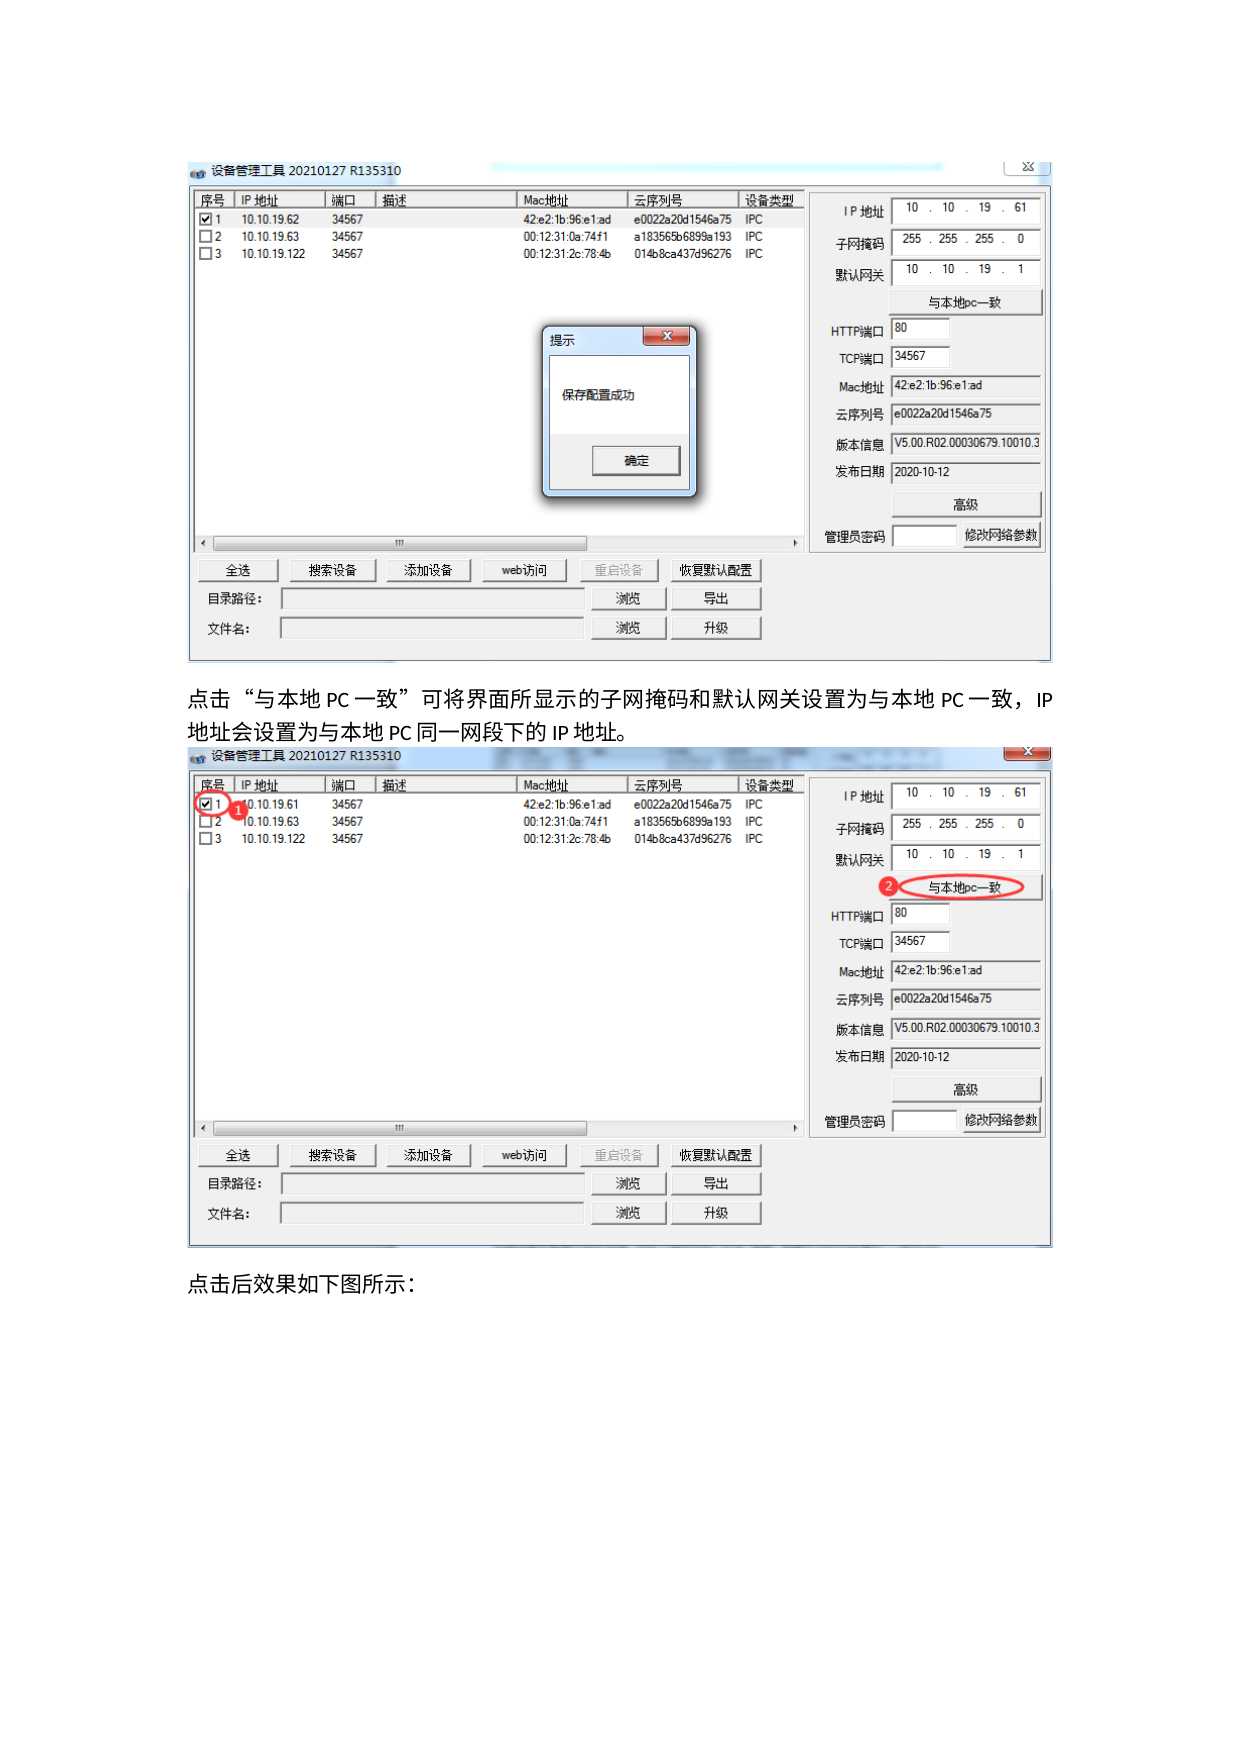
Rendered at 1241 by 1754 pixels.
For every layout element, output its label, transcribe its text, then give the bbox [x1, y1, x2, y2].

picture [187, 747, 1053, 1248]
text 点击后效果如下图所示： [187, 1267, 1053, 1299]
picture [187, 162, 1053, 663]
text 点击“与本地PC一致”可将界面所显示的子网掩码和默认网关设置为与本地PC一致，IP地址会设置为与本地PC同一网段下的IP地址。 [187, 682, 1053, 747]
